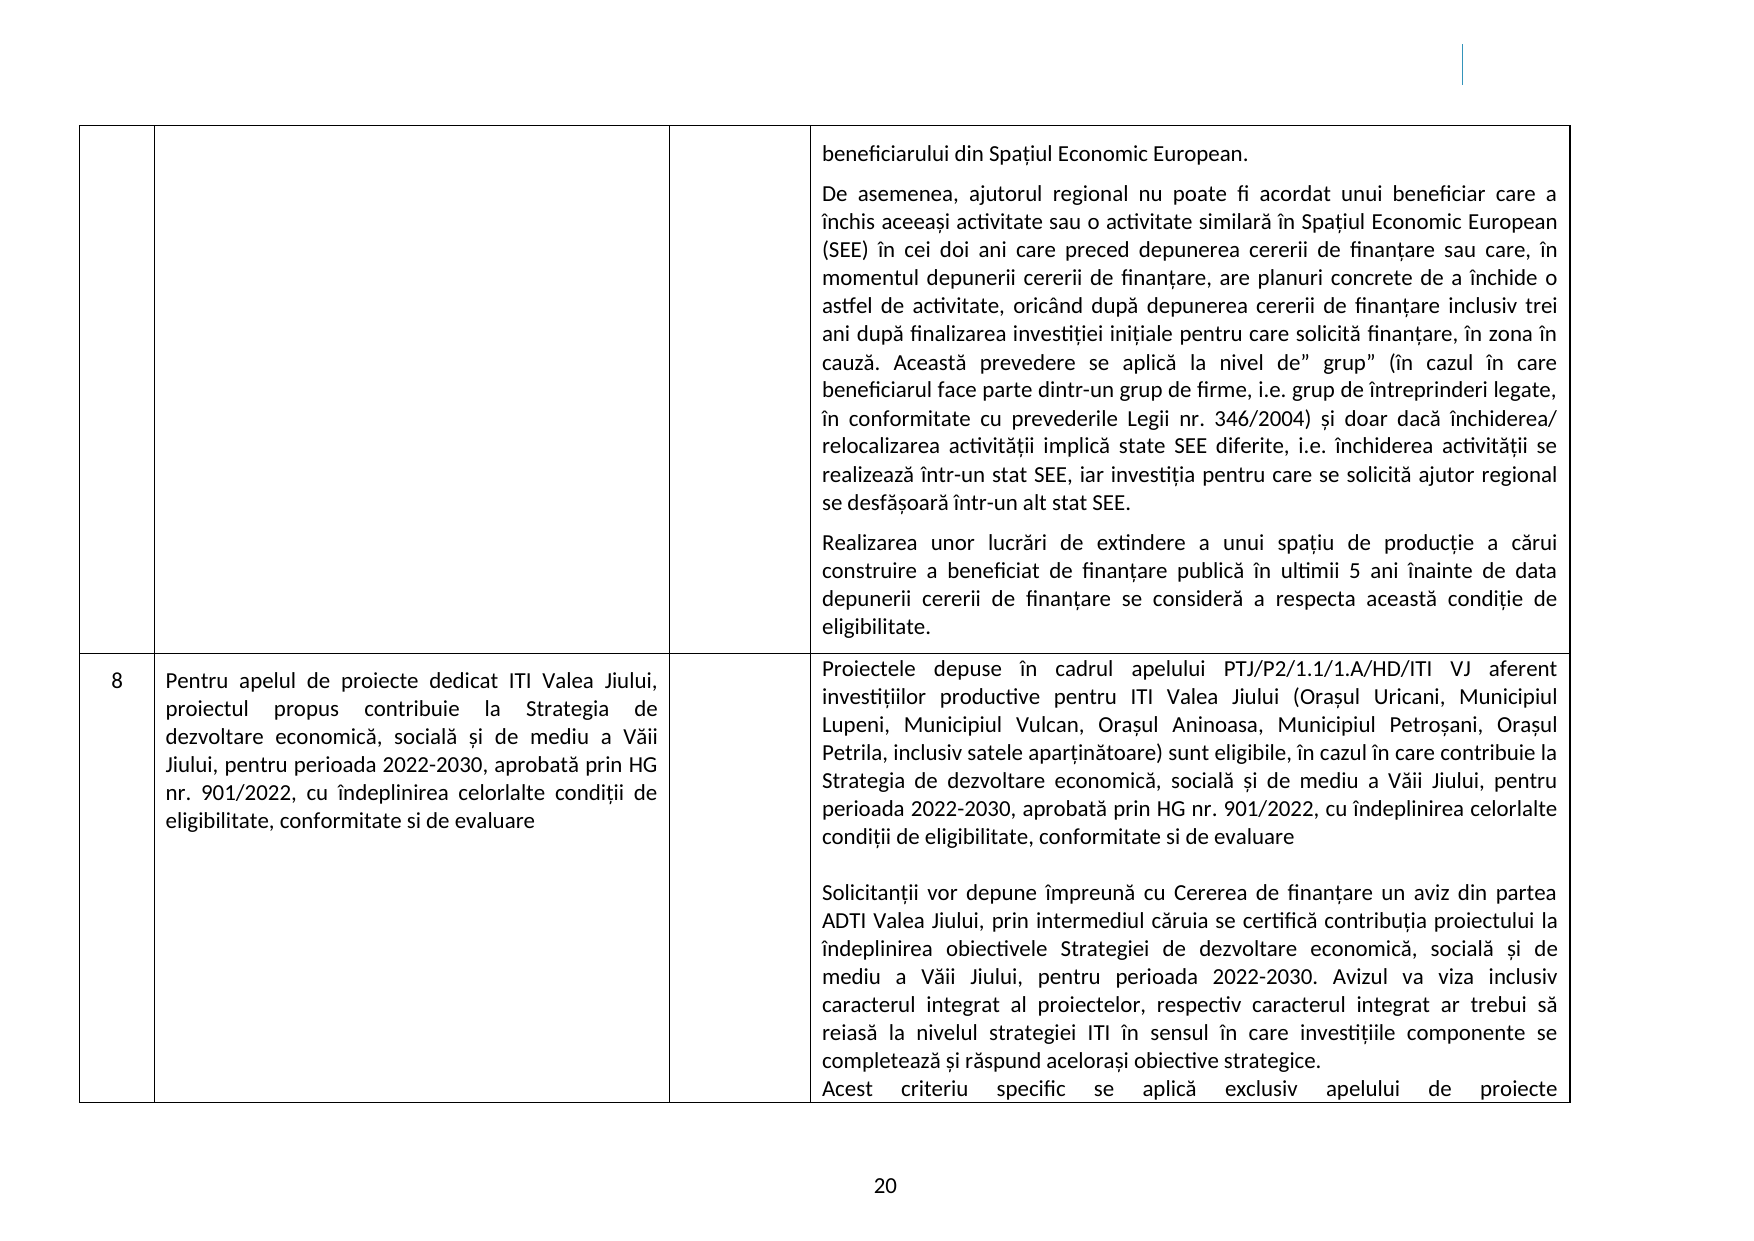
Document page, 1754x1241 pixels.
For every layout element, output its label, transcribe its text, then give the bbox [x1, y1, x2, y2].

table_cell 7 [80, 126, 154, 653]
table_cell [155, 126, 669, 653]
table_cell [670, 654, 810, 1102]
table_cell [155, 654, 669, 1102]
table_cell [670, 126, 810, 653]
table_cell 8 [80, 654, 154, 1102]
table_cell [811, 126, 1569, 653]
